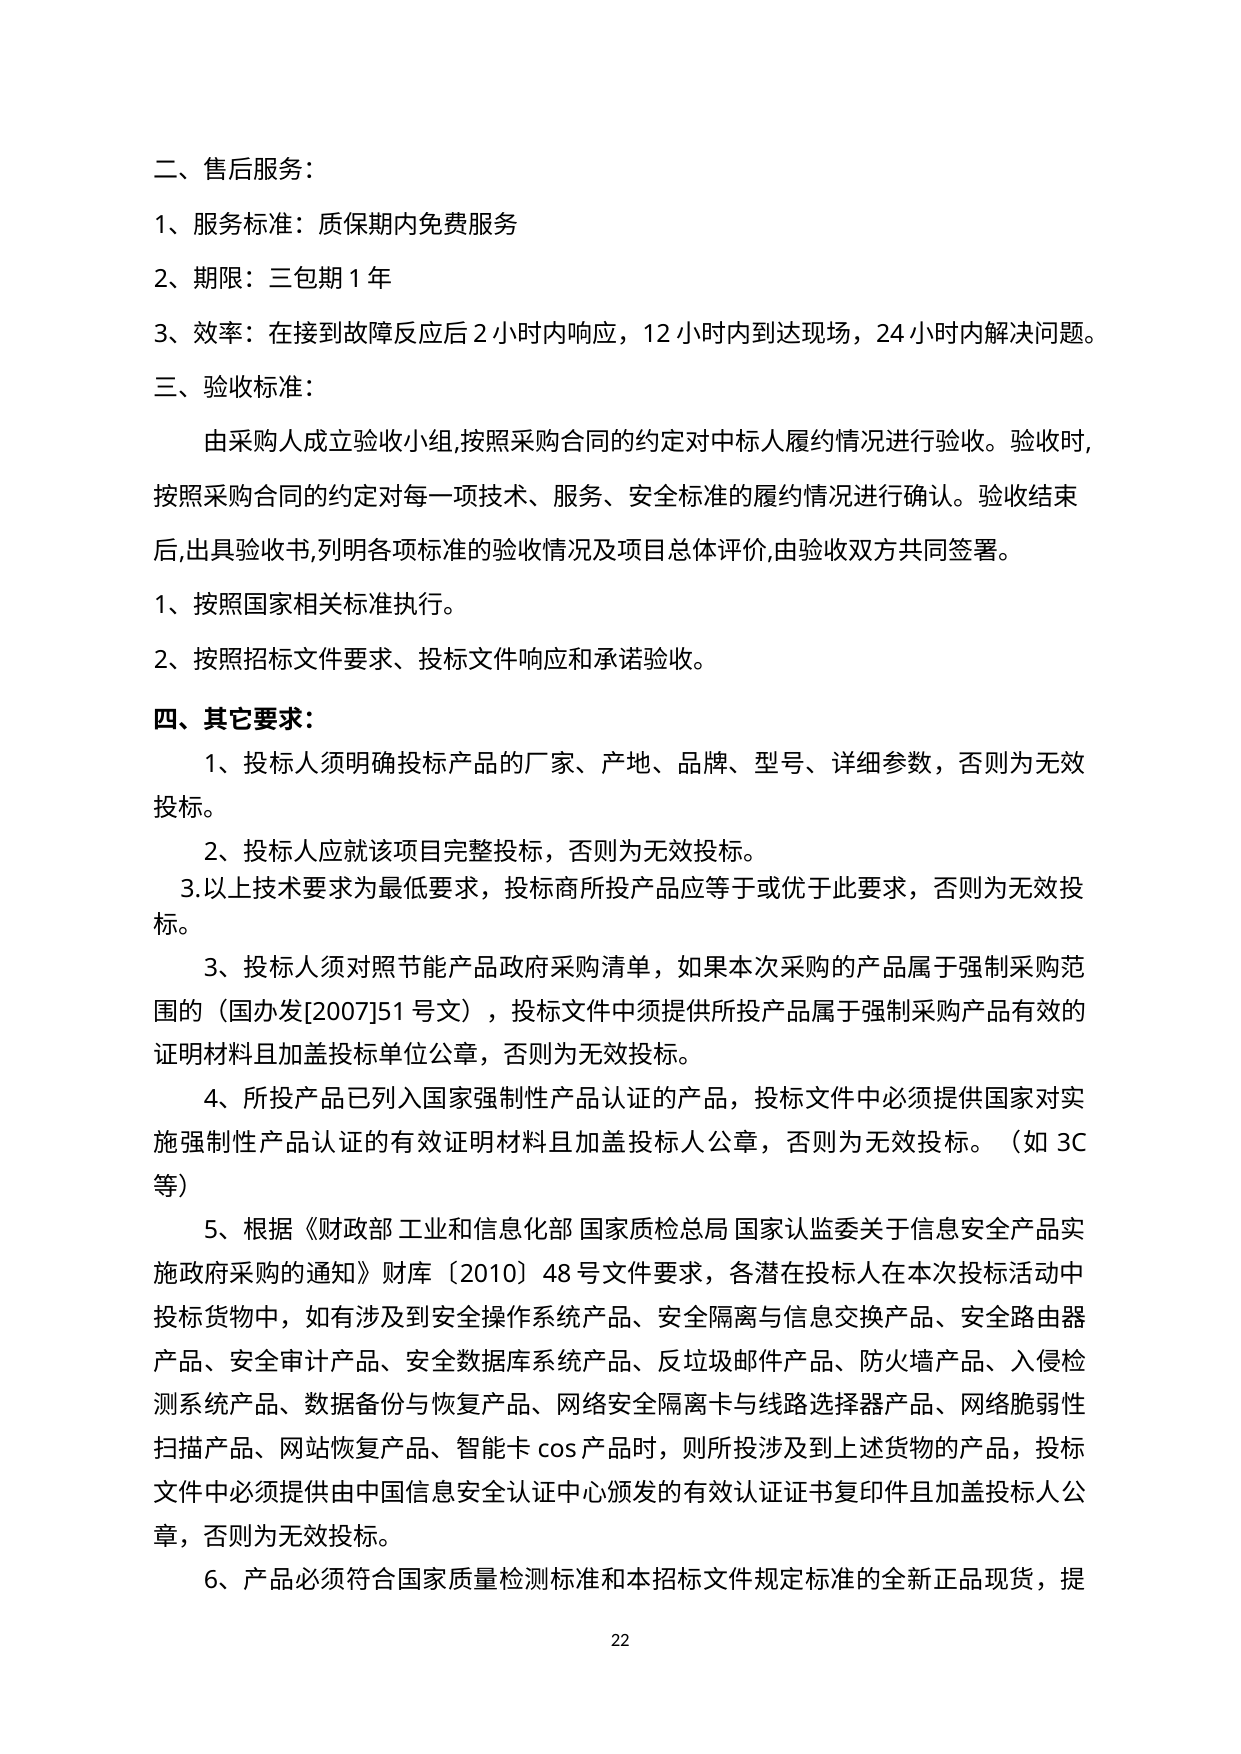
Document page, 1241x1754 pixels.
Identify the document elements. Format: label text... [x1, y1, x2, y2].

list 3、效率：在接到故障反应后2小时内响应，12小时内到达现场，24小时内解决问题。 [153, 313, 1087, 349]
list 三、验收标准： [153, 367, 1087, 404]
text 5、根据《财政部 工业和信息化部 国家质检总局 国家认监委关于信息安全产品实施政府采购的通知》财库〔2010〕48号文件要求，各潜在投标人在本次投标活动中投标货物中，如有涉及到安全操作系统产品、安全隔离与信息交换产品、安全路由器产品、安全审计产品、安全数据库系统产品、反垃圾邮件产品、防火墙产品、入侵检测系统产品、数据备份与恢复产品、网络安全隔离卡与线路选择器产品、网络脆弱性扫描产品、网站恢复产品、智能卡cos产品时，则所投涉及到上述货物的产品，投标文件中必须提供由中国信息安全认证中心颁发的有效认证证书复印件且加盖投标人公章，否则为无效投标。 [153, 1204, 1087, 1554]
list 由采购人成立验收小组,按照采购合同的约定对中标人履约情况进行验收。验收时,按照采购合同的约定对每一项技术、服务、安全标准的履约情况进行确认。验收结束后,出具验收书,列明各项标准的验收情况及项目总体评价,由验收双方共同签署。 [153, 422, 1087, 567]
text 1、投标人须明确投标产品的厂家、产地、品牌、型号、详细参数，否则为无效投标。 [153, 737, 1087, 825]
text 3、投标人须对照节能产品政府采购清单，如果本次采购的产品属于强制采购范围的（国办发[2007]51号文），投标文件中须提供所投产品属于强制采购产品有效的证明材料且加盖投标单位公章，否则为无效投标。 [153, 941, 1087, 1072]
text 四、其它要求： [153, 694, 1087, 737]
list 2、期限：三包期1年 [153, 259, 1087, 295]
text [153, 1554, 1087, 1597]
list 1、服务标准：质保期内免费服务 [153, 204, 1087, 241]
text 3.以上技术要求为最低要求，投标商所投产品应等于或优于此要求，否则为无效投标。 [153, 869, 1087, 941]
text 2、投标人应就该项目完整投标，否则为无效投标。 [153, 825, 1087, 869]
list 2、按照招标文件要求、投标文件响应和承诺验收。 [153, 639, 1087, 676]
list 1、按照国家相关标准执行。 [153, 585, 1087, 621]
list 二、售后服务： [153, 150, 1087, 186]
text 4、所投产品已列入国家强制性产品认证的产品，投标文件中必须提供国家对实施强制性产品认证的有效证明材料且加盖投标人公章，否则为无效投标。（如3C等） [153, 1072, 1087, 1204]
